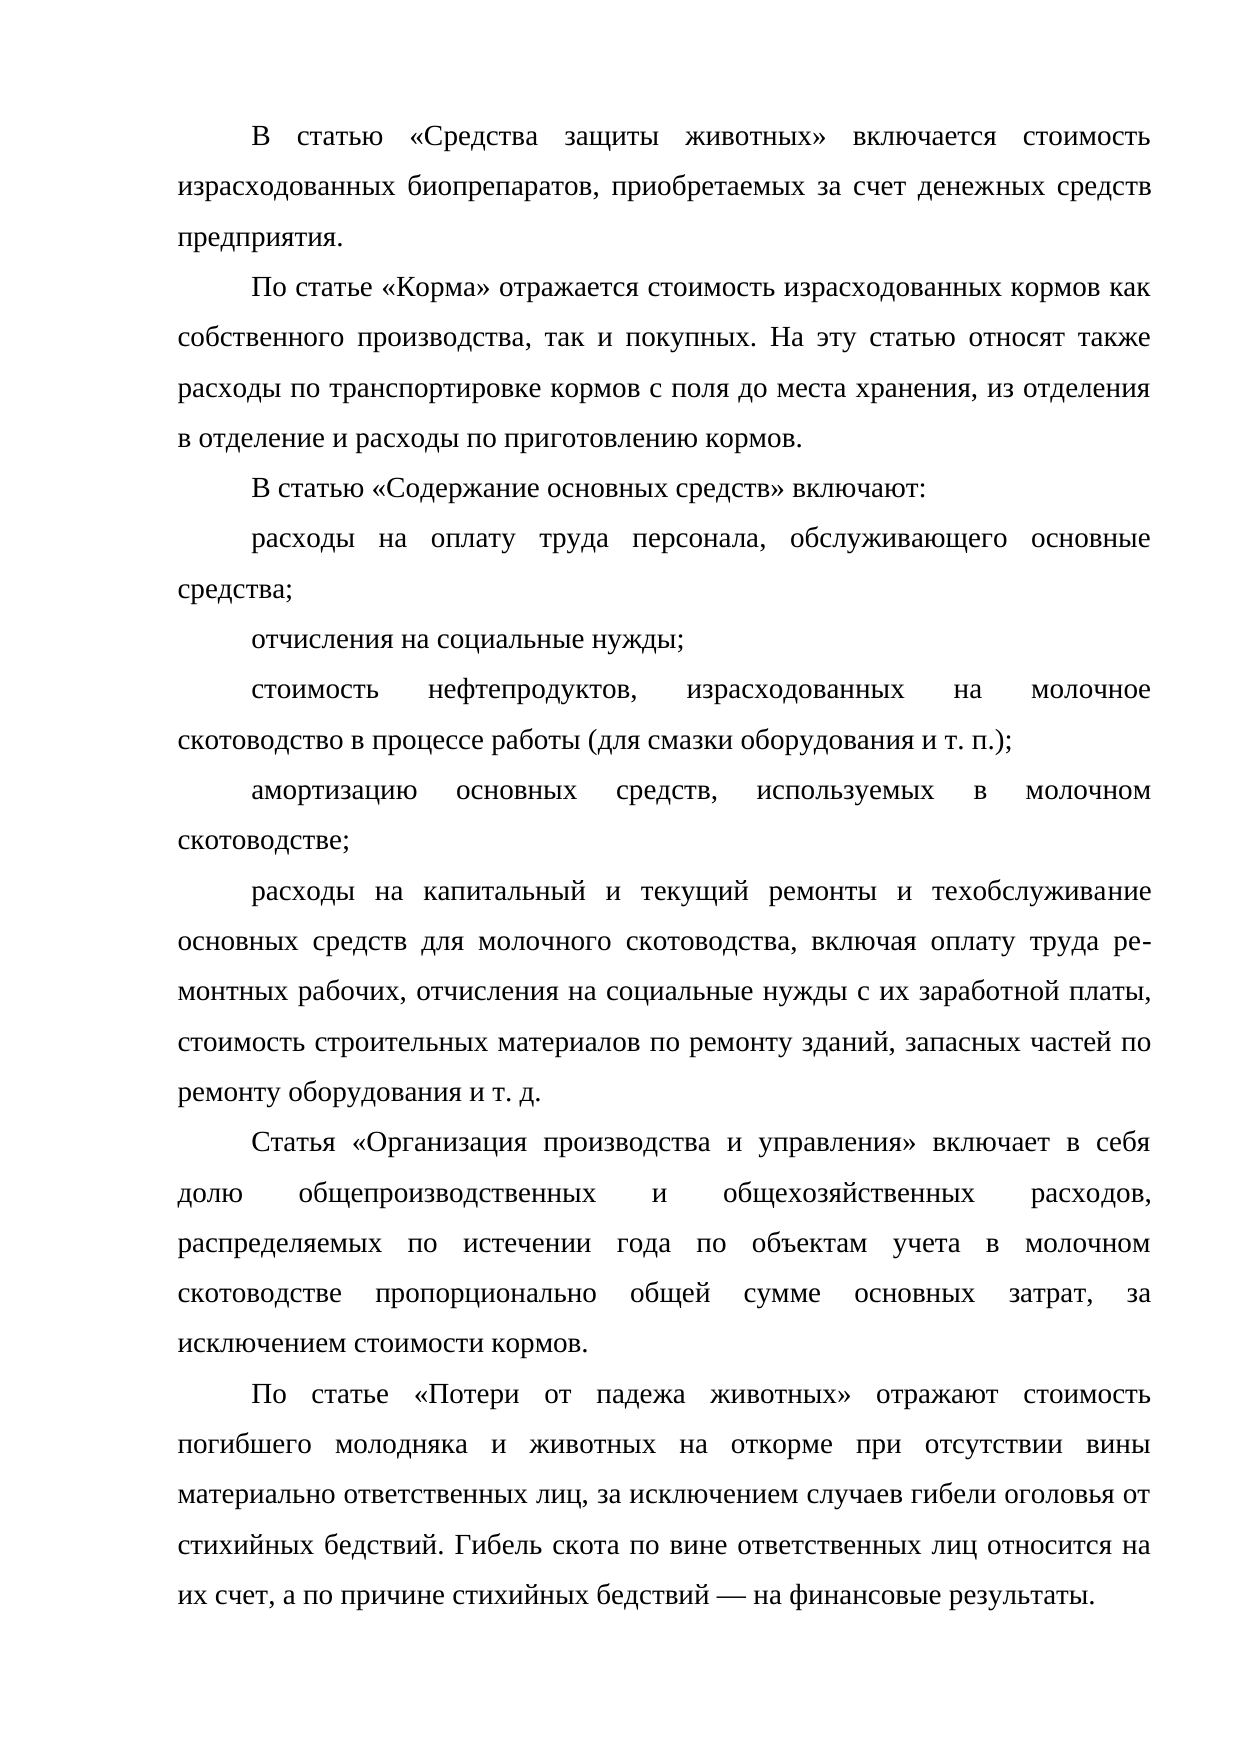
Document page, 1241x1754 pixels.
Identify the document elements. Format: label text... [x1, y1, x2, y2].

text амортизацию основных средств, используемых в молочном скотоводстве; [177, 772, 1152, 856]
text Статья «Организация производства и управления» включает в себя долю общепроизводственных и общехозяйственных расходов, распределяемых по истечении года по объектам учета в молочном скотоводстве пропорционально общей сумме основных затрат, за исключением стоимости кормов. [177, 1124, 1152, 1359]
text В статью «Содержание основных средств» включают: [177, 470, 1152, 504]
text По статье «Корма» отражается стоимость израсходованных кормов как собственного производства, так и покупных. На эту статью относят также расходы по транспортировке кормов с поля до места хранения, из отделения в отделение и расходы по приготовлению кормов. [177, 269, 1152, 453]
text расходы на капитальный и текущий ремонты и техобслуживание основных средств для молочного скотоводства, включая оплату труда ремонтных рабочих, отчисления на социальные нужды с их заработной платы, стоимость строительных материалов по ремонту зданий, запасных частей по ремонту оборудования и т. д. [177, 873, 1152, 1108]
text По статье «Потери от падежа животных» отражают стоимость погибшего молодняка и животных на откорме при отсутствии вины материально ответственных лиц, за исключением случаев гибели оголовья от стихийных бедствий. Гибель скота по вине ответственных лиц относится на их счет, а по причине стихийных бедствий — на финансовые результаты. [177, 1376, 1152, 1611]
text отчисления на социальные нужды; [177, 621, 1152, 655]
text стоимость нефтепродуктов, израсходованных на молочное скотоводство в процессе работы (для смазки оборудования и т. п.); [177, 672, 1152, 755]
text расходы на оплату труда персонала, обслуживающего основные средства; [177, 521, 1152, 604]
text В статью «Средства защиты животных» включается стоимость израсходованных биопрепаратов, приобретаемых за счет денежных средств предприятия. [177, 118, 1152, 252]
